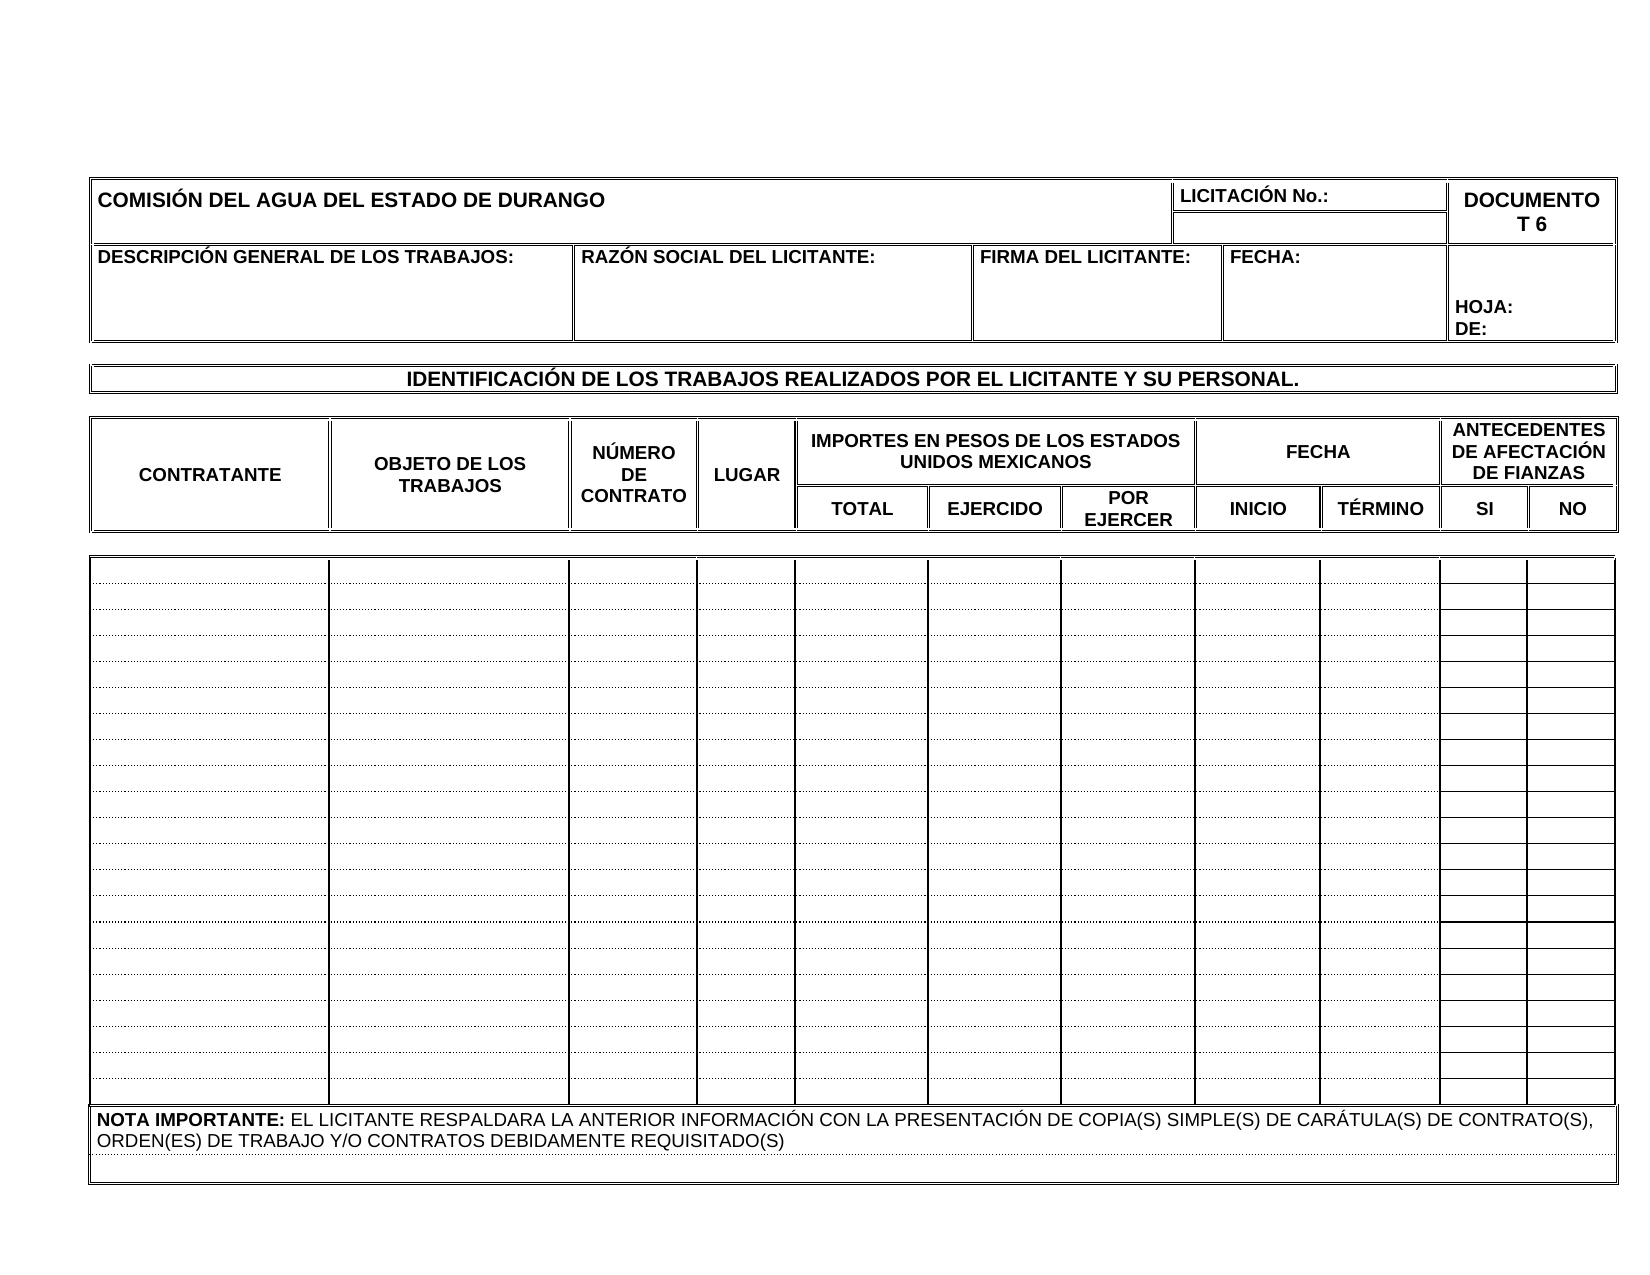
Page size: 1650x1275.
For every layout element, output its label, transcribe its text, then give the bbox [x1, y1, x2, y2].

table_cell [1062, 765, 1194, 791]
table_cell [1062, 635, 1194, 661]
table_cell [698, 1078, 794, 1104]
table_cell [570, 921, 696, 947]
table_cell RAZÓN SOCIAL DEL LICITANTE: [575, 246, 971, 339]
table_header [1527, 558, 1614, 583]
table_cell [929, 1052, 1060, 1078]
table_cell [91, 869, 328, 895]
table_cell [929, 843, 1060, 869]
table_cell [929, 687, 1060, 713]
table_cell [796, 765, 927, 791]
table_cell [1062, 1026, 1194, 1052]
table_cell [330, 1078, 568, 1104]
table_cell [570, 843, 696, 869]
table_cell [1321, 1078, 1439, 1104]
table_cell [1196, 895, 1319, 921]
table_cell [1528, 844, 1614, 869]
table_cell [1196, 1078, 1319, 1104]
table_cell [796, 713, 927, 739]
table_cell [91, 921, 328, 947]
table_cell [1062, 817, 1194, 843]
table_cell [91, 1078, 328, 1104]
table_cell [91, 765, 328, 791]
table_cell [330, 1052, 568, 1078]
table_cell [1528, 766, 1614, 791]
table_cell [330, 817, 568, 843]
table_cell [698, 1000, 794, 1026]
table_cell [570, 1052, 696, 1078]
table_cell [1528, 662, 1614, 687]
table_cell [1441, 584, 1526, 609]
table_cell [91, 1052, 328, 1078]
table_cell [330, 921, 568, 947]
table_cell [91, 1154, 1616, 1182]
table_header OBJETO DE LOS TRABAJOS [330, 417, 570, 530]
table_cell [1528, 1001, 1614, 1026]
table_cell [570, 635, 696, 661]
table_cell [698, 583, 794, 609]
table_cell [570, 713, 696, 739]
table_cell [929, 921, 1060, 947]
table_cell [1321, 1052, 1439, 1078]
table_cell NO [1529, 484, 1616, 530]
table_cell [1528, 636, 1614, 661]
table_cell [796, 974, 927, 999]
table_cell TOTAL [796, 485, 929, 530]
table_cell [570, 948, 696, 973]
table_cell [1196, 1026, 1319, 1052]
table_cell [929, 791, 1060, 817]
table_cell [1321, 713, 1439, 739]
table_header COMISIÓN DEL AGUA DEL ESTADO DE DURANGO [92, 180, 1172, 243]
table_cell NOTA IMPORTANTE: EL LICITANTE RESPALDARA LA ANTERIOR INFORMACIÓN CON LA PRESENTACIÓN DE COPIA(S) SIMPLE(S) DE CARÁTULA(S) DE CONTRATO(S), ORDEN(ES) DE TRABAJO Y/O CONTRATOS DEBIDAMENTE REQUISITADO(S) [91, 1104, 1618, 1153]
table_cell [1528, 949, 1614, 973]
table_cell [1441, 818, 1526, 843]
table_header [91, 558, 329, 583]
table_cell [1528, 870, 1614, 895]
table_cell [1321, 687, 1439, 713]
table_cell [1062, 713, 1194, 739]
table_cell [1528, 610, 1614, 635]
table_cell [796, 583, 927, 609]
table_header ANTECEDENTES DE AFECTACIÓN DE FIANZAS [1440, 419, 1616, 484]
table_cell [796, 817, 927, 843]
table_cell [91, 974, 328, 999]
table_cell FECHA: [1224, 246, 1446, 339]
table_cell [929, 869, 1060, 895]
table_cell [796, 895, 927, 921]
table_cell [1196, 713, 1319, 739]
table_header DOCUMENTO T 6 [1448, 180, 1615, 243]
table_cell [1321, 817, 1439, 843]
table_cell [1321, 583, 1439, 609]
table_cell [330, 635, 568, 661]
table_cell [1062, 974, 1194, 999]
table_cell [796, 609, 927, 635]
table_cell [1196, 817, 1319, 843]
table_cell [1196, 739, 1319, 765]
table_cell [91, 687, 328, 713]
table_cell [570, 895, 696, 921]
table_cell [1196, 791, 1319, 817]
table_cell [1441, 714, 1526, 739]
table_cell [929, 739, 1060, 765]
table_cell [91, 583, 328, 609]
table_header [1320, 558, 1439, 583]
table_cell [698, 765, 794, 791]
table_cell [796, 843, 927, 869]
table_cell [1062, 609, 1194, 635]
table_cell IDENTIFICACIÓN DE LOS TRABAJOS REALIZADOS POR EL LICITANTE Y SU PERSONAL. [90, 364, 1616, 391]
table_cell [1196, 765, 1319, 791]
table_cell [90, 340, 1616, 364]
table_cell [1196, 661, 1319, 687]
table_cell INICIO [1196, 487, 1321, 530]
table_cell [1062, 687, 1194, 713]
table_cell [1321, 1026, 1439, 1052]
table_cell [698, 739, 794, 765]
table_cell [796, 739, 927, 765]
table_cell [570, 974, 696, 999]
table_cell [91, 609, 328, 635]
table_cell [91, 713, 328, 739]
table_cell [1528, 818, 1614, 843]
table_header [1440, 558, 1527, 583]
table_cell [1321, 974, 1439, 999]
table_cell [1321, 948, 1439, 973]
table_cell [1196, 583, 1319, 609]
table_header [1195, 558, 1320, 583]
table_cell [91, 817, 328, 843]
table_cell [570, 583, 696, 609]
table_cell [1062, 1000, 1194, 1026]
table_cell [1528, 975, 1614, 999]
table_cell [1196, 948, 1319, 973]
table_header NÚMERO DE CONTRATO [570, 419, 697, 530]
table_cell [1441, 1027, 1526, 1052]
table_cell [1528, 896, 1614, 921]
table_cell [1528, 688, 1614, 713]
table_cell [1321, 895, 1439, 921]
table_cell [570, 1000, 696, 1026]
table_cell [570, 869, 696, 895]
table_cell [330, 739, 568, 765]
table_cell [1528, 584, 1614, 609]
table_cell [1062, 948, 1194, 973]
table_cell [330, 765, 568, 791]
table_cell [698, 609, 794, 635]
table_cell [330, 869, 568, 895]
table_cell [330, 791, 568, 817]
table_cell [1441, 923, 1526, 947]
table_cell [91, 635, 328, 661]
table_cell [1062, 583, 1194, 609]
table_cell [570, 791, 696, 817]
table_cell [1062, 1052, 1194, 1078]
table_cell [1321, 661, 1439, 687]
table_cell [1528, 1027, 1614, 1052]
table_cell [796, 921, 927, 947]
table_cell [698, 843, 794, 869]
table_cell [91, 1026, 328, 1052]
table_cell [929, 1026, 1060, 1052]
table_cell [330, 583, 568, 609]
table_cell DESCRIPCIÓN GENERAL DE LOS TRABAJOS: [90, 243, 574, 339]
table_header [795, 558, 928, 583]
table_cell [570, 739, 696, 765]
table_cell [796, 1026, 927, 1052]
table_cell [929, 765, 1060, 791]
table_cell [570, 687, 696, 713]
table_cell [91, 1000, 328, 1026]
table_cell [330, 895, 568, 921]
table_header [569, 558, 697, 583]
table_cell [796, 948, 927, 973]
table_cell [698, 687, 794, 713]
table_cell [929, 583, 1060, 609]
table_cell [91, 739, 328, 765]
table_cell [1062, 843, 1194, 869]
table_cell [929, 895, 1060, 921]
table_cell [1321, 843, 1439, 869]
table_cell [1062, 895, 1194, 921]
table_cell [330, 687, 568, 713]
table_header [1061, 558, 1194, 583]
table_cell [796, 687, 927, 713]
table_cell [929, 948, 1060, 973]
table_cell [698, 974, 794, 999]
table_header LUGAR [698, 419, 796, 530]
table_cell [1441, 896, 1526, 921]
table_cell [929, 713, 1060, 739]
table_cell TÉRMINO [1321, 487, 1440, 530]
table_cell [1062, 791, 1194, 817]
table_cell [698, 713, 794, 739]
table_cell [796, 635, 927, 661]
table_cell [796, 1000, 927, 1026]
table_cell [929, 609, 1060, 635]
table_cell [570, 1026, 696, 1052]
table_cell [929, 1000, 1060, 1026]
table_cell [796, 661, 927, 687]
table_header [697, 558, 795, 583]
table_cell [698, 661, 794, 687]
table_cell [91, 661, 328, 687]
table_cell [330, 974, 568, 999]
table_cell [929, 635, 1060, 661]
table_cell [698, 791, 794, 817]
table_cell [1062, 661, 1194, 687]
table_cell [698, 895, 794, 921]
table_cell [1321, 921, 1439, 947]
table_cell [1062, 869, 1194, 895]
table_cell [1528, 740, 1614, 765]
table_cell [1174, 213, 1446, 243]
table_cell [1062, 1078, 1194, 1104]
table_cell [796, 1078, 927, 1104]
table_cell [929, 1078, 1060, 1104]
table_cell [1441, 792, 1526, 817]
table_cell [1441, 975, 1526, 999]
table_cell [1528, 714, 1614, 739]
table_cell [91, 843, 328, 869]
table_cell [1321, 765, 1439, 791]
table_cell [1196, 1052, 1319, 1078]
table_cell [1196, 635, 1319, 661]
table_cell [698, 869, 794, 895]
table_cell EJERCIDO [929, 487, 1061, 530]
table_cell [1196, 1000, 1319, 1026]
table_cell [796, 869, 927, 895]
table_cell [929, 974, 1060, 999]
table_cell [1062, 921, 1194, 947]
table_cell [1441, 844, 1526, 869]
table_cell [330, 1000, 568, 1026]
table_cell [1441, 1079, 1526, 1104]
table_header [928, 558, 1061, 583]
table_cell [1441, 740, 1526, 765]
table_cell [330, 713, 568, 739]
table_cell POR EJERCER [1061, 484, 1196, 530]
table_cell [1321, 869, 1439, 895]
table_header [329, 558, 569, 583]
table_cell [330, 661, 568, 687]
table_cell [698, 1026, 794, 1052]
table_cell [570, 609, 696, 635]
table_cell [91, 948, 328, 973]
table_cell [330, 948, 568, 973]
table_cell [570, 661, 696, 687]
table_cell [796, 1052, 927, 1078]
table_header FECHA [1196, 419, 1440, 484]
table_cell [1321, 739, 1439, 765]
table_cell [1441, 766, 1526, 791]
table_cell [698, 817, 794, 843]
table_cell [1528, 792, 1614, 817]
table_cell [91, 791, 328, 817]
table_cell [1441, 949, 1526, 973]
table_cell [1441, 1001, 1526, 1026]
table_cell [1321, 791, 1439, 817]
table_cell HOJA: DE: [1448, 243, 1616, 339]
table_cell [1441, 870, 1526, 895]
table_cell [1441, 1053, 1526, 1078]
table_cell [330, 1026, 568, 1052]
table_cell [1321, 1000, 1439, 1026]
table_cell [698, 635, 794, 661]
table_cell [1196, 921, 1319, 947]
table_cell [796, 791, 927, 817]
table_cell [1062, 739, 1194, 765]
table_cell [570, 765, 696, 791]
table_cell [1528, 1053, 1614, 1078]
table_header CONTRATANTE [90, 417, 330, 530]
table_cell [1196, 869, 1319, 895]
table_cell [698, 921, 794, 947]
table_cell [1196, 843, 1319, 869]
table_cell [91, 895, 328, 921]
table_cell SI [1440, 485, 1529, 530]
table_cell [698, 1052, 794, 1078]
table_cell [1441, 688, 1526, 713]
table_cell [1196, 687, 1319, 713]
table_cell [1321, 635, 1439, 661]
table_cell [1196, 609, 1319, 635]
table_cell [929, 661, 1060, 687]
table_header IMPORTES EN PESOS DE LOS ESTADOS UNIDOS MEXICANOS [796, 417, 1196, 484]
table_header LICITACIÓN No.: [1173, 180, 1447, 210]
table_cell [929, 817, 1060, 843]
table_cell FIRMA DEL LICITANTE: [974, 246, 1221, 339]
table_cell [330, 609, 568, 635]
table_cell [1528, 923, 1614, 947]
table_cell [570, 1078, 696, 1104]
table_cell [570, 817, 696, 843]
table_cell [1321, 609, 1439, 635]
table_cell [1196, 974, 1319, 999]
table_cell [1441, 662, 1526, 687]
table_cell [1441, 636, 1526, 661]
table_cell [698, 948, 794, 973]
table_cell [1528, 1079, 1614, 1104]
table_cell [330, 843, 568, 869]
table_cell [1441, 610, 1526, 635]
